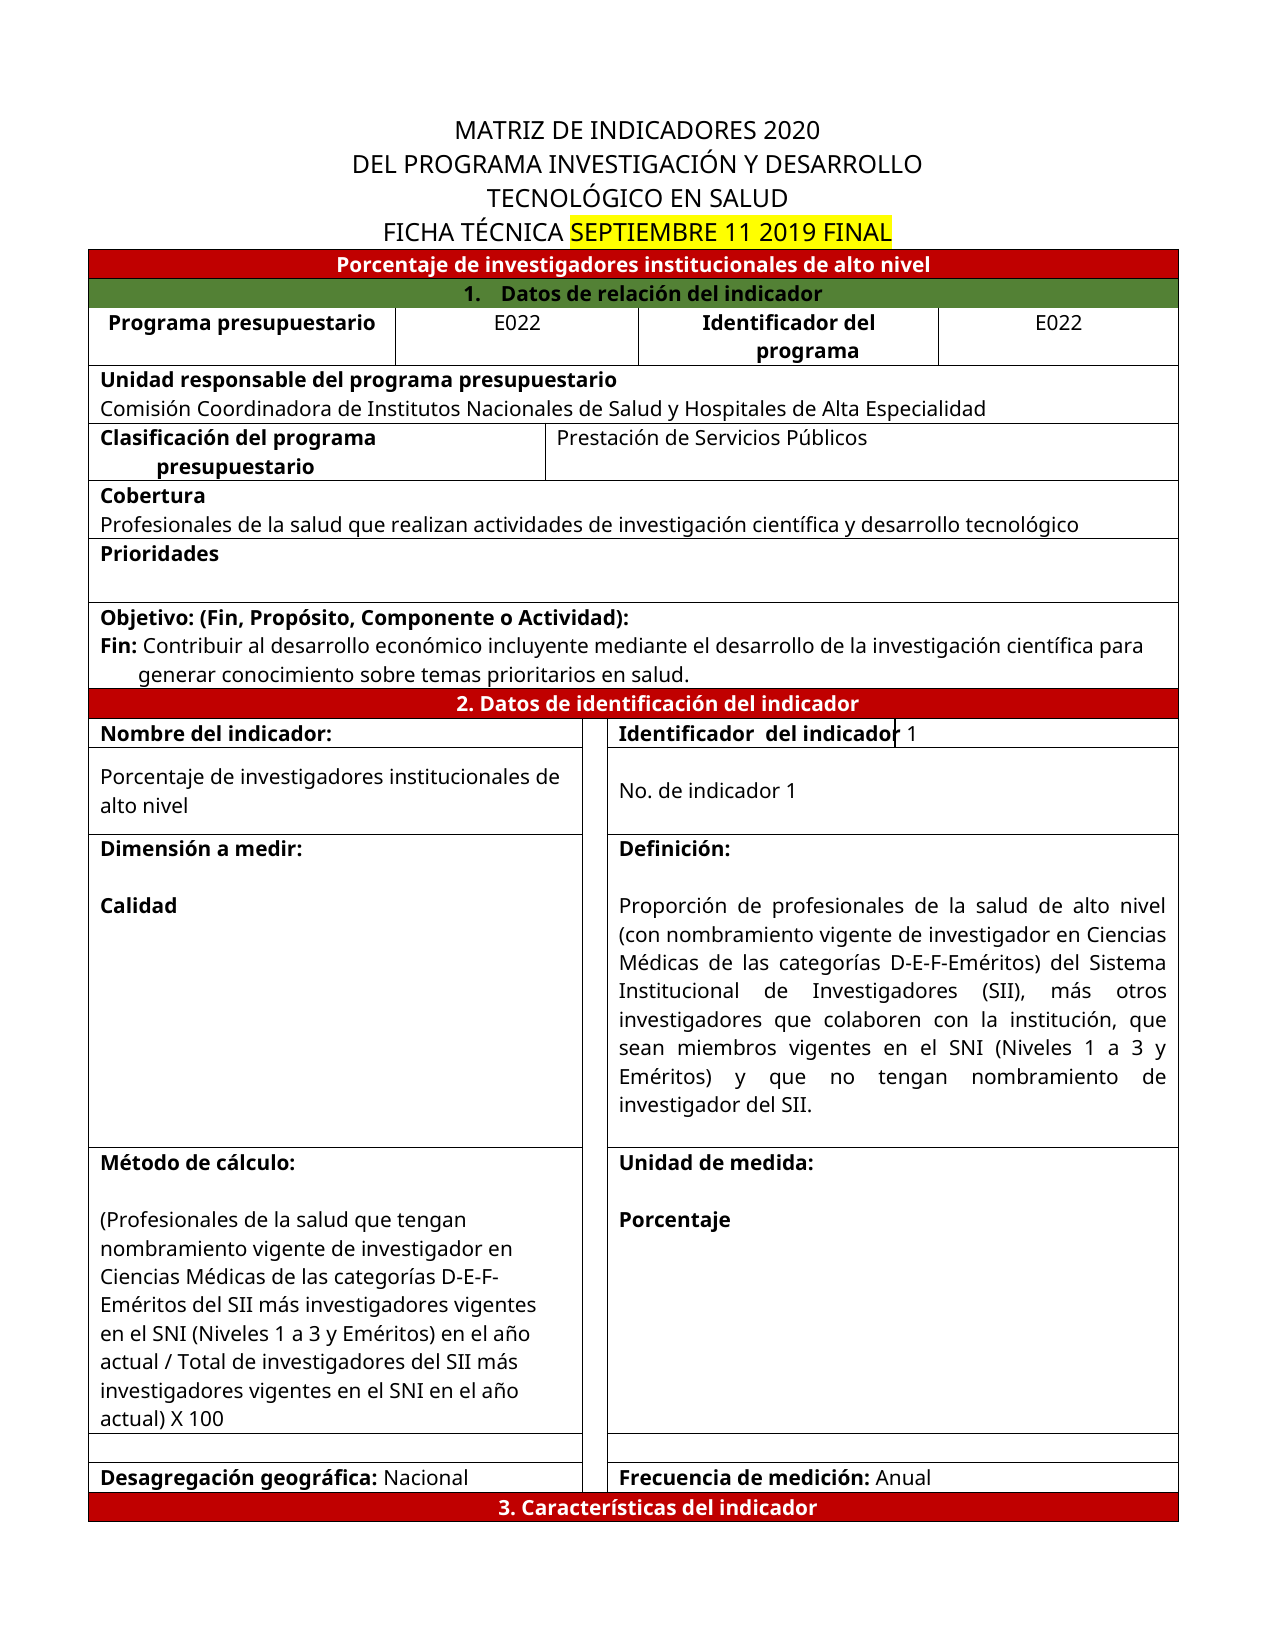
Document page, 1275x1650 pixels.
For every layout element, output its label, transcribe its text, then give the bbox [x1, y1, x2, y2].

table_cell Identificador del programa [639, 308, 938, 364]
text FICHA TÉCNICA SEPTIEMBRE 11 2019 FINAL [177, 214, 1098, 249]
table_cell Nombre del indicador: [89, 719, 582, 747]
table_cell Clasificación del programa presupuestario [89, 424, 545, 480]
text MATRIZ DE INDICADORES 2020 [177, 112, 1098, 146]
table_cell 1 [896, 719, 1178, 747]
table_cell Identificador del indicador [608, 719, 894, 747]
table_cell 2. Datos de identificación del indicador [89, 689, 1178, 718]
table_cell No. de indicador 1 [608, 748, 1178, 833]
table_cell Dimensión a medir: Calidad [89, 835, 582, 1147]
table_cell Desagregación geográfica: Nacional [89, 1463, 582, 1492]
table_cell Método de cálculo: (Profesionales de la salud que tengan nombramiento vigente de investigador en Ciencias Médicas de las categorías D-E-F-Eméritos del SII más investigadores vigentes en el SNI (Niveles 1 a 3 y Eméritos) en el año actual / Total de investigadores del SII más investigadores vigentes en el SNI en el año actual) X 100 [89, 1148, 582, 1433]
table_cell Definición: Proporción de profesionales de la salud de alto nivel (con nombramiento vigente de investigador en Ciencias Médicas de las categorías D-E-F-Eméritos) del Sistema Institucional de Investigadores (SII), más otros investigadores que colaboren con la institución, que sean miembros vigentes en el SNI (Niveles 1 a 3 y Eméritos) y que no tengan nombramiento de investigador del SII. [608, 835, 1178, 1147]
table_cell Programa presupuestario [89, 308, 395, 364]
table_cell [608, 1434, 1178, 1462]
table_cell [583, 719, 607, 1492]
table_cell Objetivo: (Fin, Propósito, Componente o Actividad): Fin: Contribuir al desarrollo económico incluyente mediante el desarrollo de la investigación científica para generar conocimiento sobre temas prioritarios en salud. [89, 603, 1178, 688]
text TECNOLÓGICO EN SALUD [177, 181, 1098, 214]
table_cell 3. Características del indicador [89, 1493, 1178, 1521]
table_cell Unidad de medida: Porcentaje [608, 1148, 1178, 1433]
table_cell [89, 1434, 582, 1462]
table_cell E022 [939, 308, 1178, 364]
table_cell Prioridades [89, 539, 1178, 602]
table_cell Frecuencia de medición: Anual [608, 1463, 1178, 1492]
table_header Porcentaje de investigadores institucionales de alto nivel [89, 250, 1178, 278]
table_cell E022 [396, 308, 638, 364]
table_cell Prestación de Servicios Públicos [546, 424, 1178, 480]
table_cell Unidad responsable del programa presupuestario Comisión Coordinadora de Institutos Nacionales de Salud y Hospitales de Alta Especialidad [89, 366, 1178, 422]
text DEL PROGRAMA INVESTIGACIÓN Y DESARROLLO [177, 146, 1098, 181]
table_cell Porcentaje de investigadores institucionales de alto nivel [89, 748, 582, 833]
table_cell Cobertura Profesionales de la salud que realizan actividades de investigación científica y desarrollo tecnológico [89, 481, 1178, 538]
table_cell Datos de relación del indicador [89, 279, 1178, 308]
